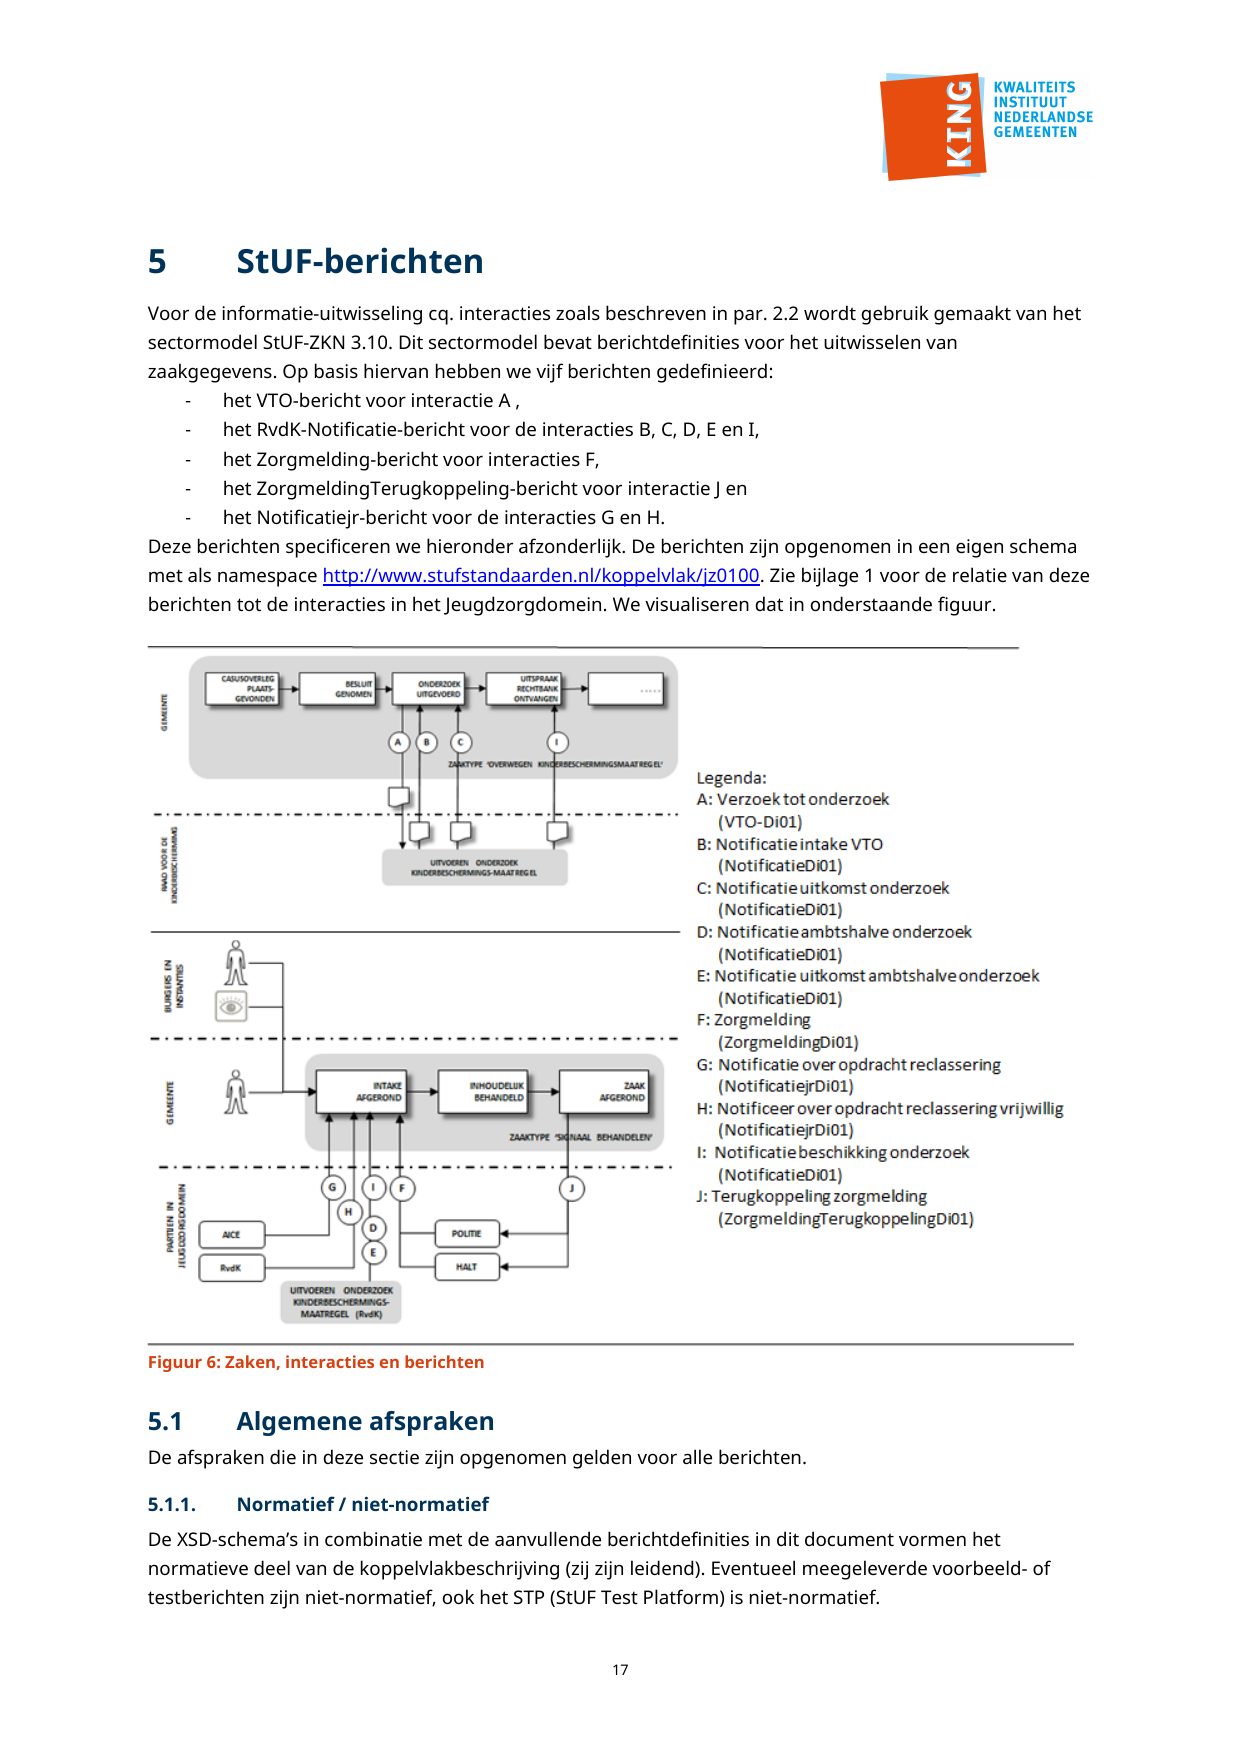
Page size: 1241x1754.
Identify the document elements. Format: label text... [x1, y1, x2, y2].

picture [147, 646, 1074, 1346]
text Deze berichten specificeren we hieronder afzonderlijk. De berichten zijn opgenomen in een eigen schema met als namespace http://www.stufstandaarden.nl/koppelvlak/jz0100. Zie bijlage 1 voor de relatie van deze berichten tot de interacties in het Jeugdzorgdomein. We visualiseren dat in onderstaande figuur. [148, 530, 1092, 617]
list het Notificatiejr-bericht voor de interacties G en H. [185, 501, 1092, 530]
subtitle Algemene afspraken [148, 1389, 1092, 1441]
list het Zorgmelding-bericht voor interacties F, [185, 442, 1092, 471]
text De XSD-schema’s in combinatie met de aanvullende berichtdefinities in dit document vormen het normatieve deel van de koppelvlakbeschrijving (zij zijn leidend). Eventueel meegeleverde voorbeeld- of testberichten zijn niet-normatief, ook het STP (StUF Test Platform) is niet-normatief. [148, 1522, 1092, 1610]
list het VTO-bericht voor interactie A , [185, 384, 1092, 413]
picture [880, 73, 1093, 181]
text Voor de informatie-uitwisseling cq. interacties zoals beschreven in par. 2.2 wordt gebruik gemaakt van het sectormodel StUF-ZKN 3.10. Dit sectormodel bevat berichtdefinities voor het uitwisselen van zaakgegevens. Op basis hiervan hebben we vijf berichten gedefinieerd: [148, 296, 1092, 384]
list het ZorgmeldingTerugkoppeling-bericht voor interactie J en [185, 471, 1092, 501]
subtitle Normatief / niet-normatief [148, 1470, 1092, 1522]
text De afspraken die in deze sectie zijn opgenomen gelden voor alle berichten. [148, 1441, 1092, 1470]
list het RvdK-Notificatie-bericht voor de interacties B, C, D, E en I, [185, 413, 1092, 442]
subtitle StUF-berichten [148, 232, 1092, 284]
